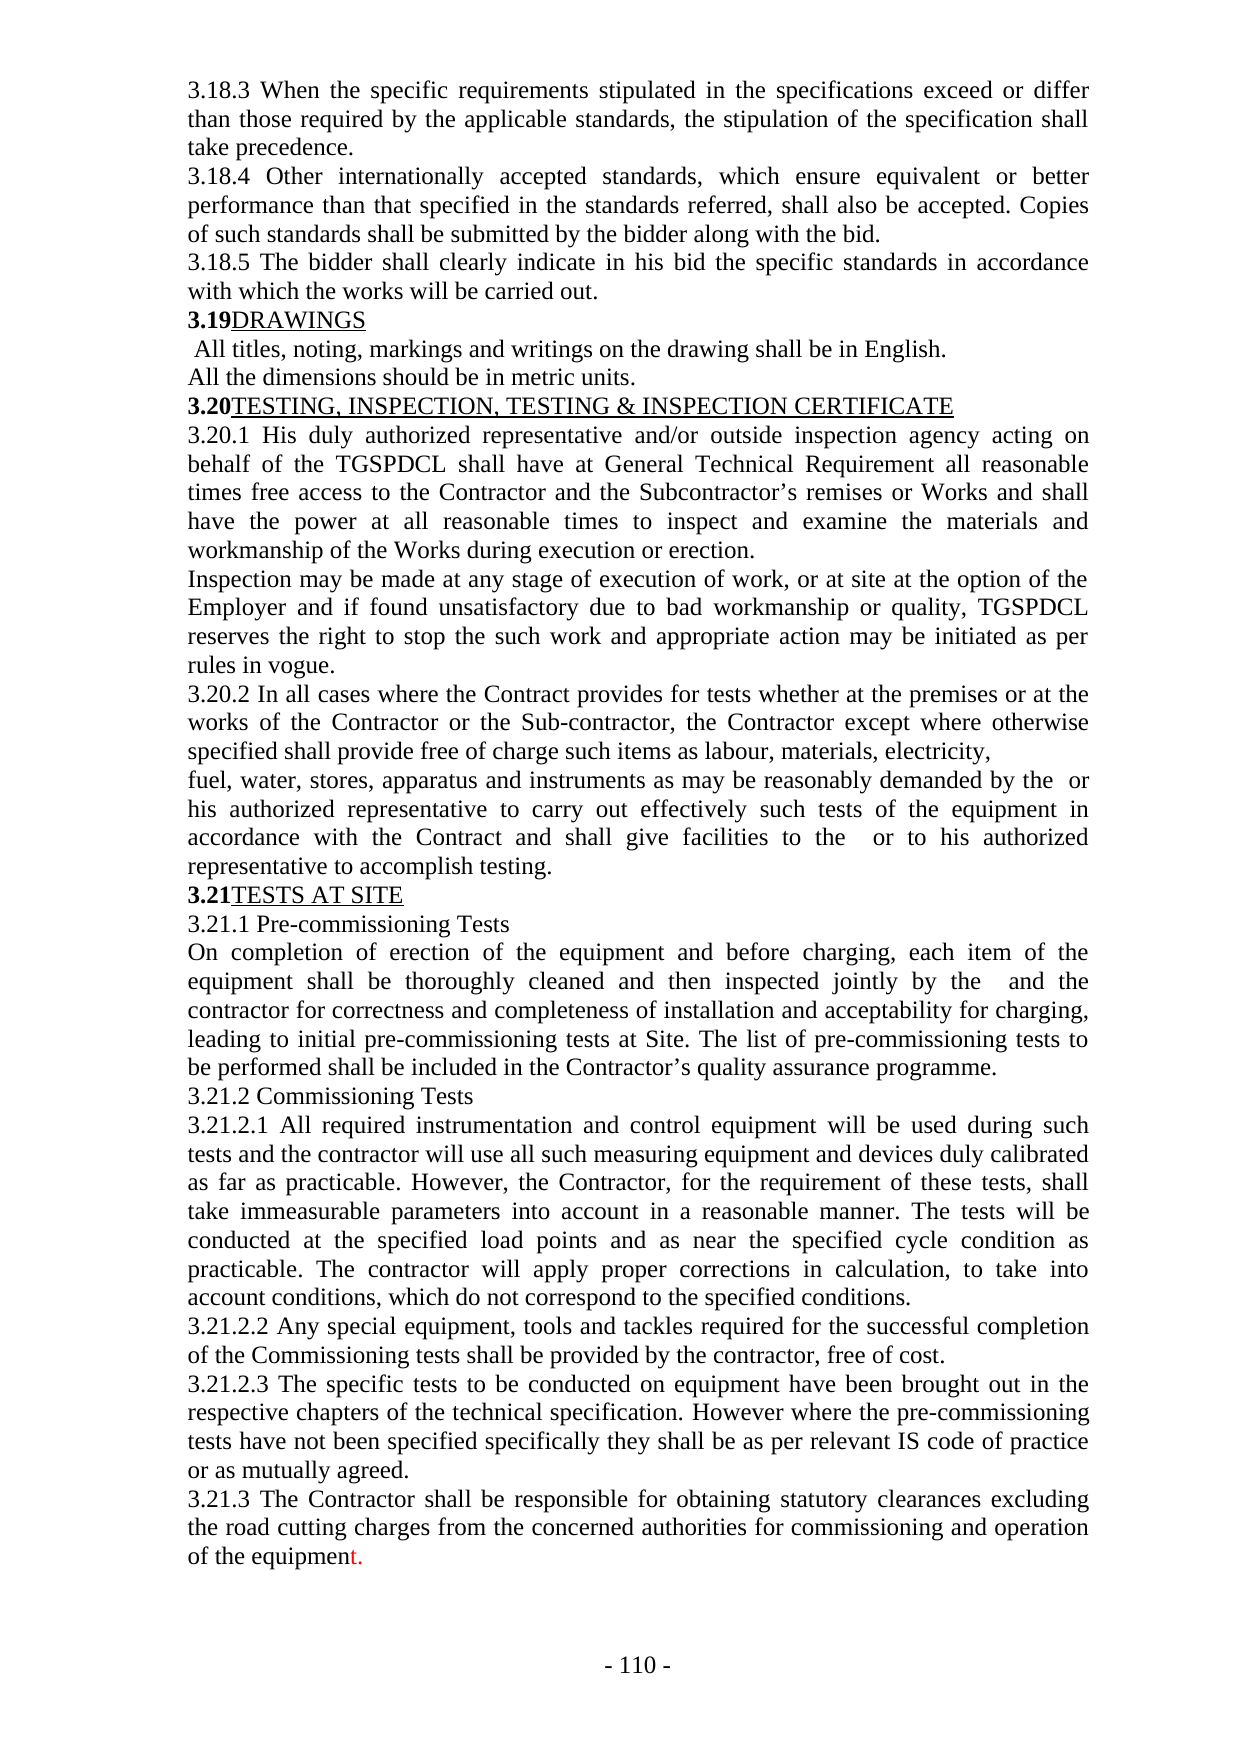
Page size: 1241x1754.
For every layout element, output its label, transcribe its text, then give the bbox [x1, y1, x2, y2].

text Inspection may be made at any stage of execution of work, or at site at the option of the Employer and if found unsatisfactory due to bad workmanship or quality, TGSPDCL reserves the right to stop the such work and appropriate action may be initiated as per rules in vogue. [187, 564, 1090, 679]
text 3.21.1 Pre-commissioning Tests [187, 909, 1090, 937]
text 3.21.2.2 Any special equipment, tools and tackles required for the successful completion of the Commissioning tests shall be provided by the contractor, free of cost. [187, 1311, 1090, 1369]
text 3.21.2.1 All required instrumentation and control equipment will be used during such tests and the contractor will use all such measuring equipment and devices duly calibrated as far as practicable. However, the Contractor, for the requirement of these tests, shall take immeasurable parameters into account in a reasonable manner. The tests will be conducted at the specified load points and as near the specified cycle condition as practicable. The contractor will apply proper corrections in calculation, to take into account conditions, which do not correspond to the specified conditions. [187, 1110, 1090, 1311]
text 3.21.3 The Contractor shall be responsible for obtaining statutory clearances excluding the road cutting charges from the concerned authorities for commissioning and operation of the equipment. [187, 1484, 1090, 1570]
text On completion of erection of the equipment and before charging, each item of the equipment shall be thoroughly cleaned and then inspected jointly by the and the contractor for correctness and completeness of installation and acceptability for charging, leading to initial pre-commissioning tests at Site. The list of pre-commissioning tests to be performed shall be included in the Contractor’s quality assurance programme. [187, 937, 1090, 1081]
text 3.21TESTS AT SITE [187, 880, 1090, 909]
text 3.20TESTING, INSPECTION, TESTING & INSPECTION CERTIFICATE [187, 391, 1090, 420]
text 3.18.4 Other internationally accepted standards, which ensure equivalent or better performance than that specified in the standards referred, shall also be accepted. Copies of such standards shall be submitted by the bidder along with the bid. [187, 161, 1090, 247]
text 3.20.2 In all cases where the Contract provides for tests whether at the premises or at the works of the Contractor or the Sub-contractor, the Contractor except where otherwise specified shall provide free of charge such items as labour, materials, electricity, [187, 679, 1090, 765]
text 3.18.3 When the specific requirements stipulated in the specifications exceed or differ than those required by the applicable standards, the stipulation of the specification shall take precedence. [187, 75, 1090, 161]
text 3.21.2.3 The specific tests to be conducted on equipment have been brought out in the respective chapters of the technical specification. However where the pre-commissioning tests have not been specified specifically they shall be as per relevant IS code of practice or as mutually agreed. [187, 1369, 1090, 1484]
text 3.21.2 Commissioning Tests [187, 1081, 1090, 1110]
text All titles, noting, markings and writings on the drawing shall be in English. [187, 334, 1090, 362]
text fuel, water, stores, apparatus and instruments as may be reasonably demanded by the or his authorized representative to carry out effectively such tests of the equipment in accordance with the Contract and shall give facilities to the or to his authorized representative to accomplish testing. [187, 765, 1090, 880]
text All the dimensions should be in metric units. [187, 362, 1090, 391]
text 3.18.5 The bidder shall clearly indicate in his bid the specific standards in accordance with which the works will be carried out. [187, 247, 1090, 305]
text 3.19DRAWINGS [187, 305, 1090, 334]
text 3.20.1 His duly authorized representative and/or outside inspection agency acting on behalf of the TGSPDCL shall have at General Technical Requirement all reasonable times free access to the Contractor and the Subcontractor’s remises or Works and shall have the power at all reasonable times to inspect and examine the materials and workmanship of the Works during execution or erection. [187, 420, 1090, 564]
